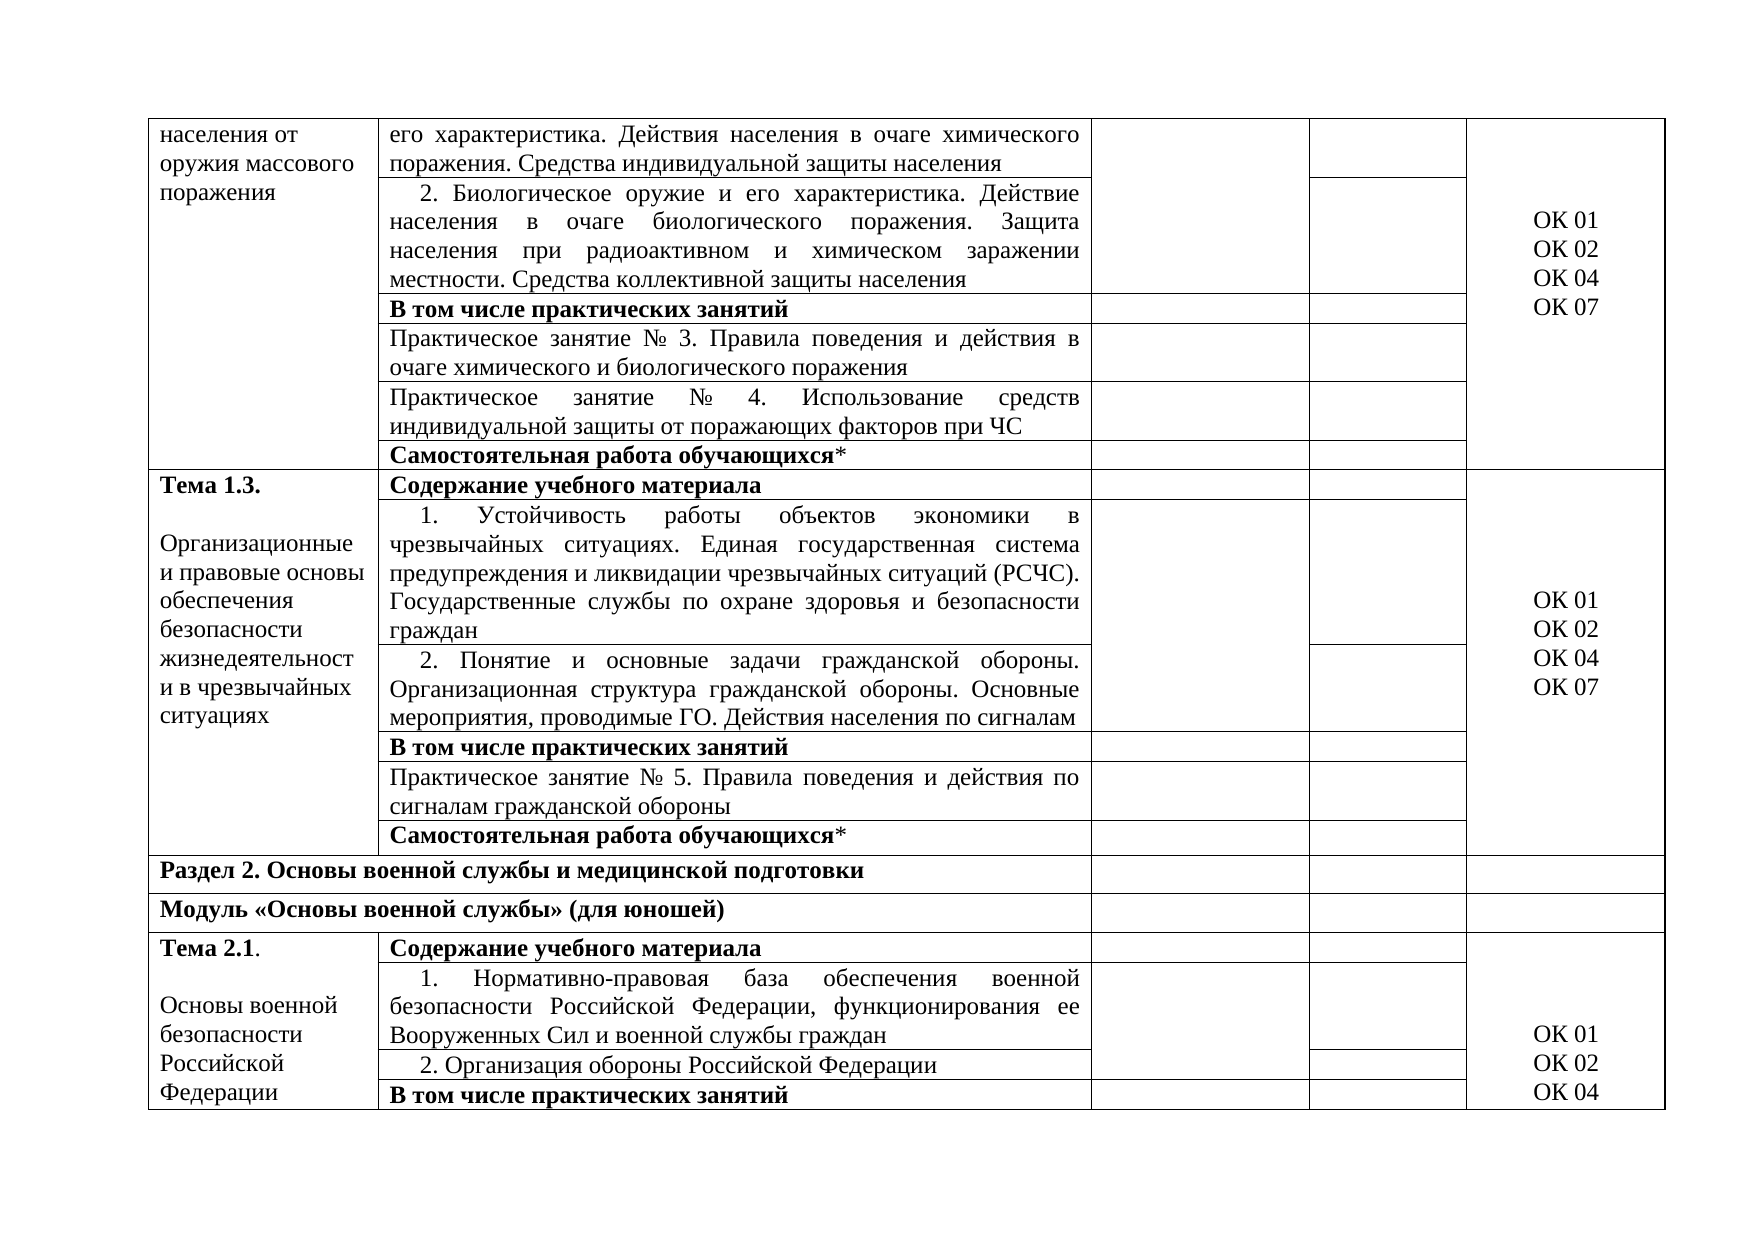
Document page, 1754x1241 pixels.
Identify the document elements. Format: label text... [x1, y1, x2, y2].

table_cell [1310, 119, 1466, 177]
table_cell [1310, 382, 1466, 439]
table_cell Содержание учебного материала [379, 933, 1091, 962]
table_cell В том числе практических занятий [379, 732, 1091, 761]
table_cell [1092, 933, 1309, 962]
table_cell Тема 1.3. Организационные и правовые основы обеспечения безопасности жизнедеятельности в чрезвычайных ситуациях [149, 470, 378, 854]
table_cell [1092, 441, 1309, 469]
table_cell [1310, 762, 1466, 819]
table_cell ОК 01 ОК 02 ОК 04 ОК 07 [1467, 470, 1664, 854]
table_cell [1092, 470, 1309, 499]
table_cell [1092, 1080, 1309, 1108]
table_cell Практическое занятие № 5. Правила поведения и действия по сигналам гражданской обороны [379, 762, 1091, 819]
table_cell 2. Понятие и основные задачи гражданской обороны. Организационная структура гражданской обороны. Основные мероприятия, проводимые ГО. Действия населения по сигналам [379, 645, 1091, 731]
table_cell [1310, 821, 1466, 854]
table_cell ОК 01 ОК 02 ОК 04 ОК 07 ПК … [1467, 933, 1664, 1108]
table_cell 1. Устойчивость работы объектов экономики в чрезвычайных ситуациях. Единая государственная система предупреждения и ликвидации чрезвычайных ситуаций (РСЧС). Государственные службы по охране здоровья и безопасности граждан [379, 500, 1091, 644]
table_cell [1092, 821, 1309, 854]
table_cell [1467, 894, 1664, 932]
table_cell [1310, 178, 1466, 293]
table_cell [1092, 294, 1309, 322]
table_cell Практическое занятие № 4. Использование средств индивидуальной защиты от поражающих факторов при ЧС [379, 382, 1091, 439]
table_cell Практическое занятие № 3. Правила поведения и действия в очаге химического и биологического поражения [379, 324, 1091, 381]
table_cell [1310, 470, 1466, 499]
table_cell [1310, 933, 1466, 962]
table_cell В том числе практических занятий [379, 294, 1091, 322]
table_cell [1310, 963, 1466, 1049]
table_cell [379, 119, 1091, 177]
table_cell Самостоятельная работа обучающихся* [379, 821, 1091, 854]
table_cell Тема 2.1. Основы военной безопасности Российской Федерации [149, 933, 378, 1108]
table_cell [1092, 856, 1309, 893]
table_cell [1092, 732, 1309, 761]
table_cell [1310, 1050, 1466, 1079]
table_cell [1310, 894, 1466, 932]
table_cell Модуль «Основы военной службы» (для юношей) [149, 894, 1091, 932]
table_cell В том числе практических занятий [379, 1080, 1091, 1108]
table_cell [1310, 1080, 1466, 1108]
table_cell [1092, 500, 1309, 731]
table_cell [1310, 500, 1466, 644]
table_cell [1467, 856, 1664, 893]
table_cell [1092, 894, 1309, 932]
table_cell [1092, 324, 1309, 381]
table_cell Раздел 2. Основы военной службы и медицинской подготовки [149, 856, 1091, 893]
table_cell [1092, 382, 1309, 439]
table_cell 2. Биологическое оружие и его характеристика. Действие населения в очаге биологического поражения. Защита населения при радиоактивном и химическом заражении местности. Средства коллективной защиты населения [379, 178, 1091, 293]
table_cell [1092, 963, 1309, 1079]
table_cell 1. Нормативно-правовая база обеспечения военной безопасности Российской Федерации, функционирования ее Вооруженных Сил и военной службы граждан [379, 963, 1091, 1049]
table_cell 2. Организация обороны Российской Федерации [379, 1050, 1091, 1079]
table_cell [1092, 762, 1309, 819]
table_cell Самостоятельная работа обучающихся* [379, 441, 1091, 469]
table_cell [1310, 441, 1466, 469]
table_cell [1310, 732, 1466, 761]
table_cell [1310, 324, 1466, 381]
table_cell [1310, 294, 1466, 322]
table_cell [1310, 856, 1466, 893]
table_cell Содержание учебного материала [379, 470, 1091, 499]
table_cell [1092, 119, 1309, 293]
table_cell [1310, 645, 1466, 731]
